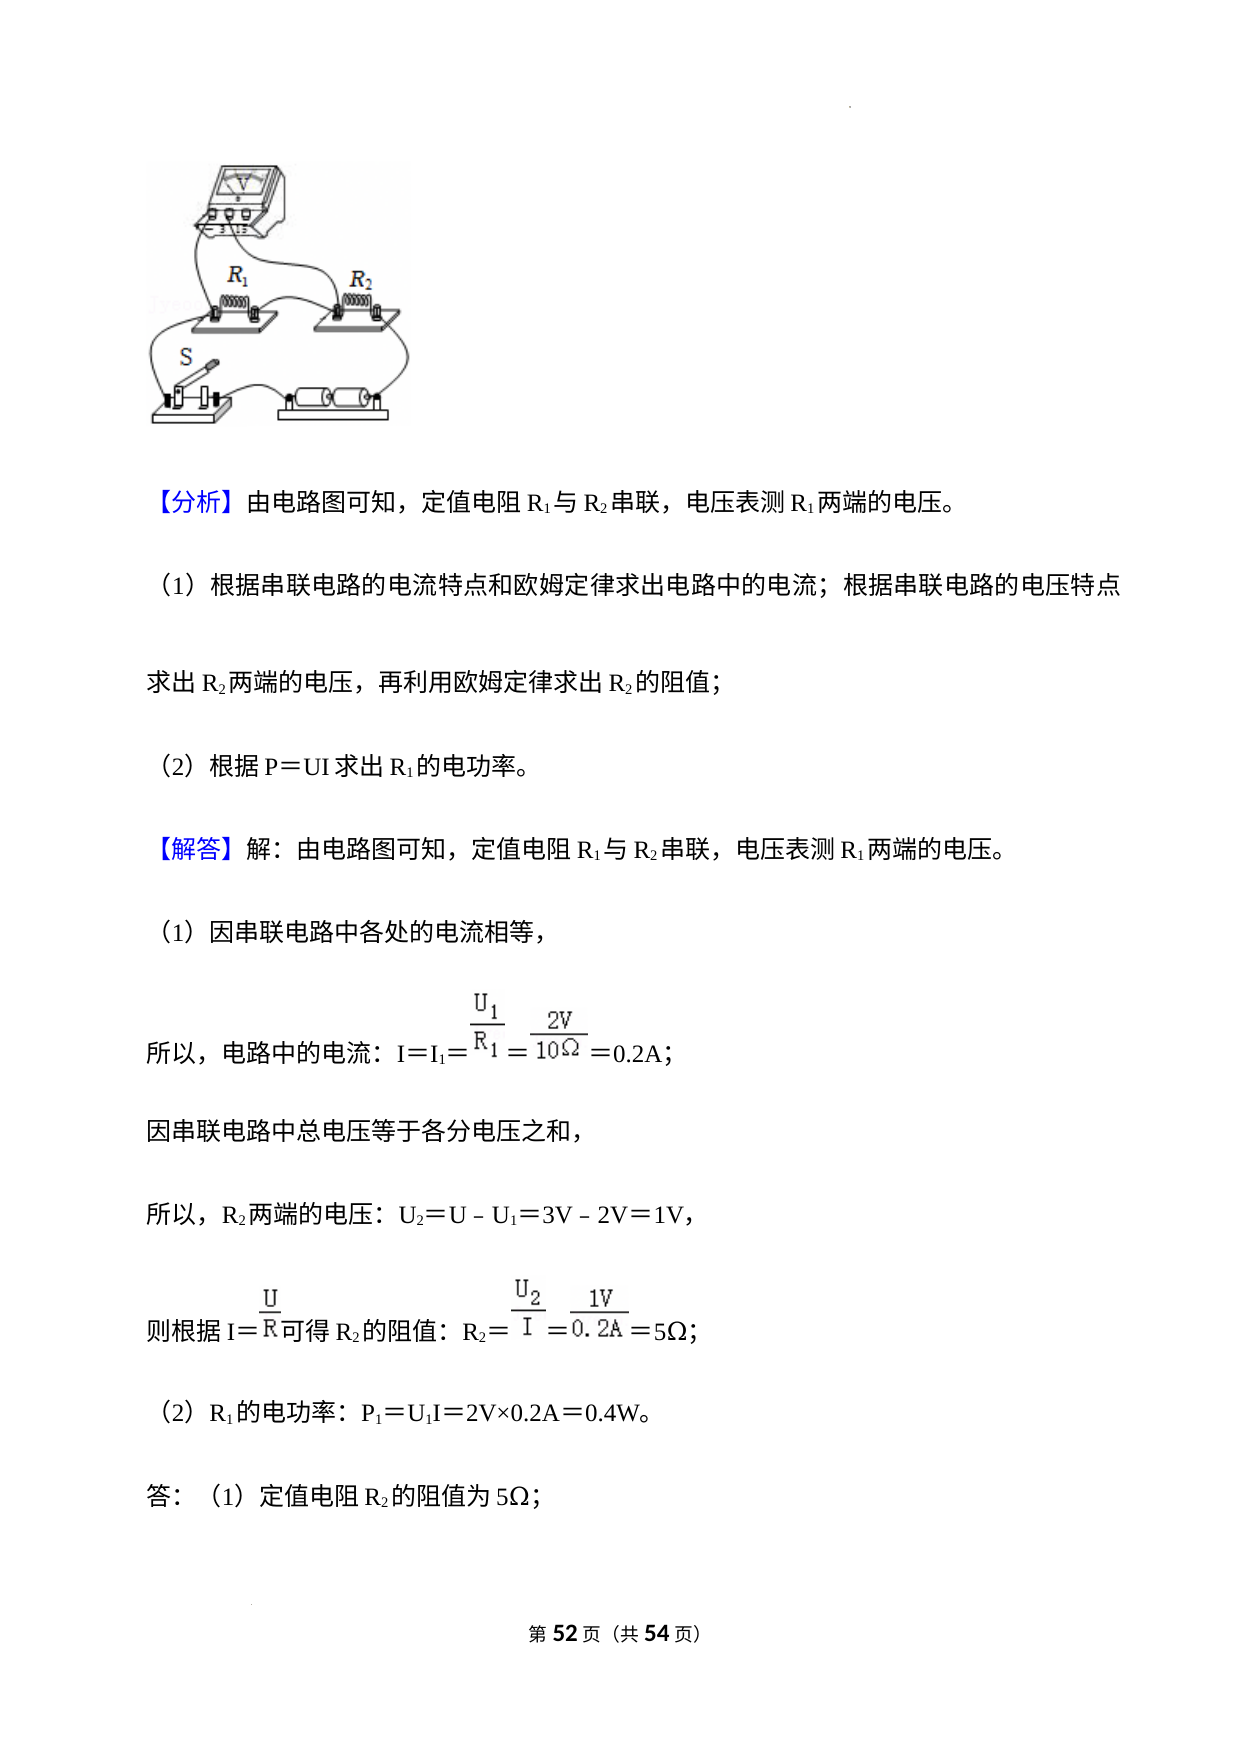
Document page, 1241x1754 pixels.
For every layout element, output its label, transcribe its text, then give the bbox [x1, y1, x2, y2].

text （1）根据串联电路的电流特点和欧姆定律求出电路中的电流；根据串联电路的电压特点求出R2两端的电压，再利用欧姆定律求出R2的阻值； [147, 551, 1122, 713]
picture [470, 989, 505, 1062]
text （1）因串联电路中各处的电流相等， [147, 898, 1122, 963]
text 因串联电路中总电压等于各分电压之和， [147, 1097, 1122, 1162]
picture [259, 1285, 281, 1340]
picture [511, 1275, 546, 1340]
text 则根据I＝可得R2的阻值：R2＝＝＝5Ω； [147, 1263, 1122, 1360]
text （2）根据P＝UI求出R1的电功率。 [147, 732, 1122, 797]
text 所以，R2两端的电压：U2＝U﹣U1＝3V﹣2V＝1V， [147, 1180, 1122, 1245]
picture [146, 161, 411, 427]
text 答：（1）定值电阻R2的阻值为5Ω； [147, 1462, 1122, 1527]
picture [570, 1285, 629, 1340]
text 【解答】解：由电路图可知，定值电阻R1与R2串联，电压表测R1两端的电压。 [147, 815, 1122, 880]
text （2）R1的电功率：P1＝U1I＝2V×0.2A＝0.4W。 [147, 1378, 1122, 1443]
text 【分析】由电路图可知，定值电阻R1与R2串联，电压表测R1两端的电压。 [147, 468, 1122, 533]
picture [530, 1007, 588, 1062]
text 所以，电路中的电流：I＝I1＝＝＝0.2A； [147, 981, 1122, 1078]
